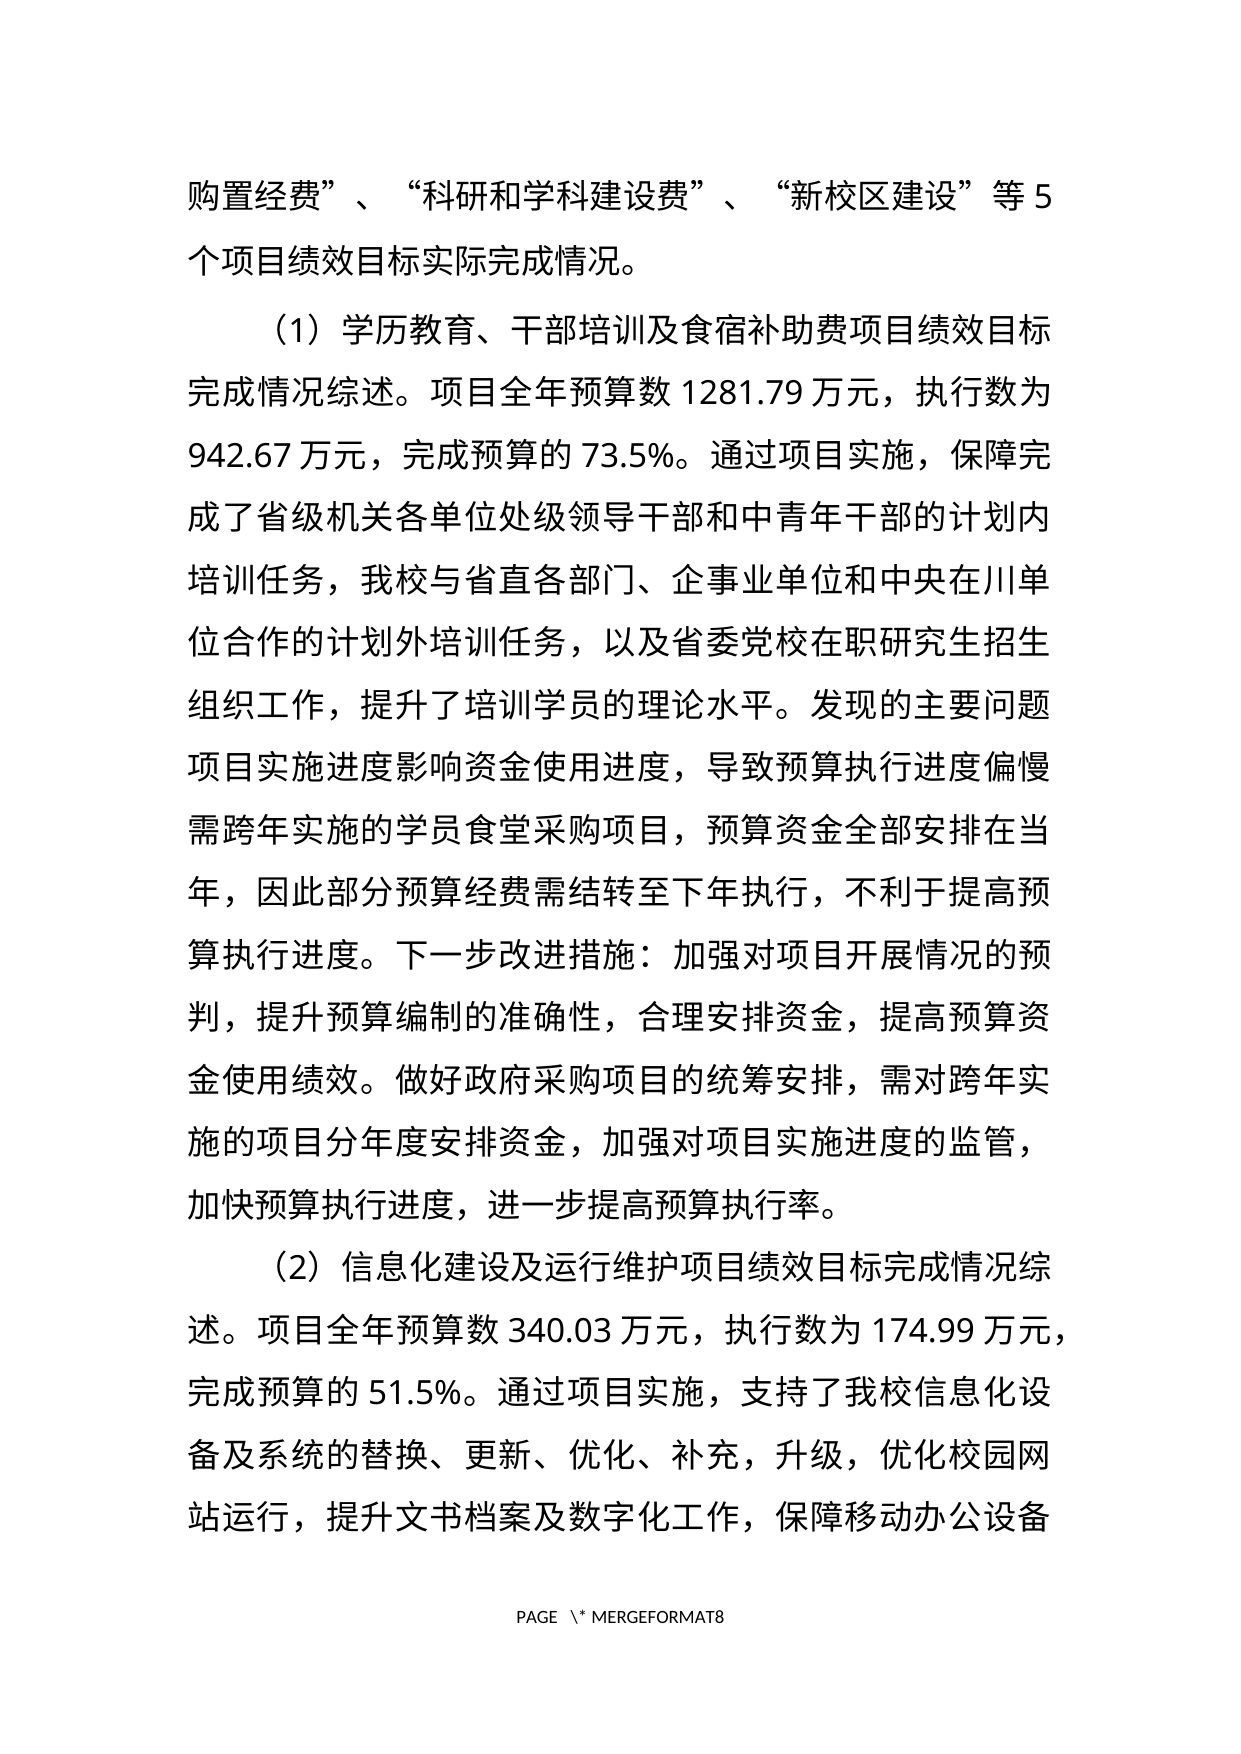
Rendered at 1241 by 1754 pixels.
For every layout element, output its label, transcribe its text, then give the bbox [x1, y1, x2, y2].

text （1）学历教育、干部培训及食宿补助费项目绩效目标完成情况综述。项目全年预算数1281.79万元，执行数为942.67万元，完成预算的73.5%。通过项目实施，保障完成了省级机关各单位处级领导干部和中青年干部的计划内培训任务，我校与省直各部门、企事业单位和中央在川单位合作的计划外培训任务，以及省委党校在职研究生招生组织工作，提升了培训学员的理论水平。发现的主要问题：项目实施进度影响资金使用进度，导致预算执行进度偏慢。需跨年实施的学员食堂采购项目，预算资金全部安排在当年，因此部分预算经费需结转至下年执行，不利于提高预算执行进度。下一步改进措施：加强对项目开展情况的预判，提升预算编制的准确性，合理安排资金，提高预算资金使用绩效。做好政府采购项目的统筹安排，需对跨年实施的项目分年度安排资金，加强对项目实施进度的监管，加快预算执行进度，进一步提高预算执行率。 [187, 292, 1053, 1229]
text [187, 162, 1053, 292]
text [187, 1229, 1053, 1542]
